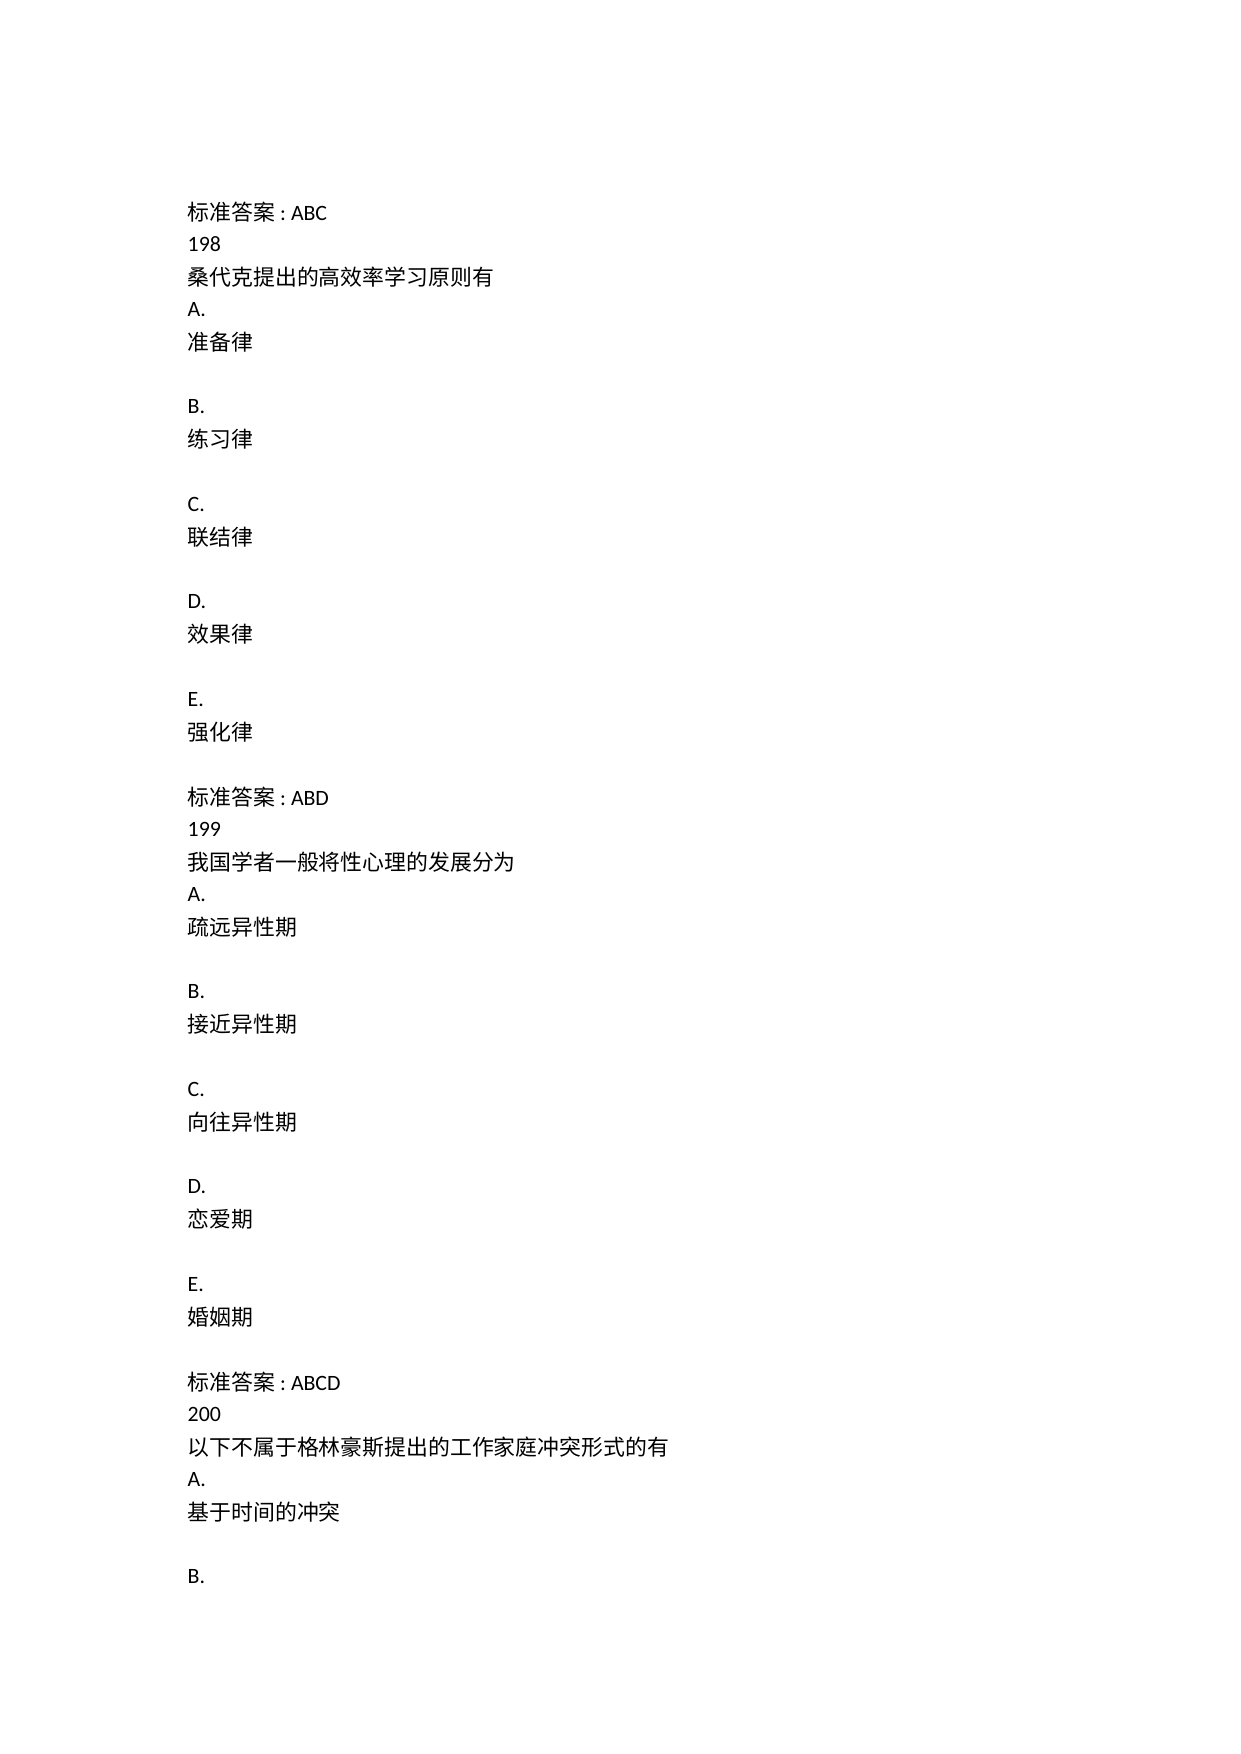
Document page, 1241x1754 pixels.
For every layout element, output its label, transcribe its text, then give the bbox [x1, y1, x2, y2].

text 我国学者一般将性心理的发展分为 [187, 844, 1053, 877]
text D. [187, 1169, 1053, 1202]
text 效果律 [187, 617, 1053, 649]
text 向往异性期 [187, 1104, 1053, 1137]
text C. [187, 1072, 1053, 1104]
text 准备律 [187, 324, 1053, 357]
text 以下不属于格林豪斯提出的工作家庭冲突形式的有 [187, 1429, 1053, 1462]
text 疏远异性期 [187, 909, 1053, 942]
text 200 [187, 1397, 1053, 1429]
text B. [187, 389, 1053, 422]
text 199 [187, 812, 1053, 844]
text B. [187, 974, 1053, 1007]
text D. [187, 584, 1053, 617]
text 198 [187, 227, 1053, 259]
text E. [187, 682, 1053, 714]
text 桑代克提出的高效率学习原则有 [187, 259, 1053, 292]
text 联结律 [187, 519, 1053, 552]
text 标准答案 : ABD [187, 779, 1053, 812]
text 接近异性期 [187, 1007, 1053, 1039]
text A. [187, 1462, 1053, 1494]
text B. [187, 1559, 1053, 1592]
text E. [187, 1267, 1053, 1299]
text 练习律 [187, 422, 1053, 454]
text 恋爱期 [187, 1202, 1053, 1234]
text C. [187, 487, 1053, 519]
text 标准答案 : ABC [187, 194, 1053, 227]
text 婚姻期 [187, 1299, 1053, 1332]
text 基于时间的冲突 [187, 1494, 1053, 1527]
text A. [187, 877, 1053, 909]
text 标准答案 : ABCD [187, 1364, 1053, 1397]
text 强化律 [187, 714, 1053, 747]
text A. [187, 292, 1053, 324]
